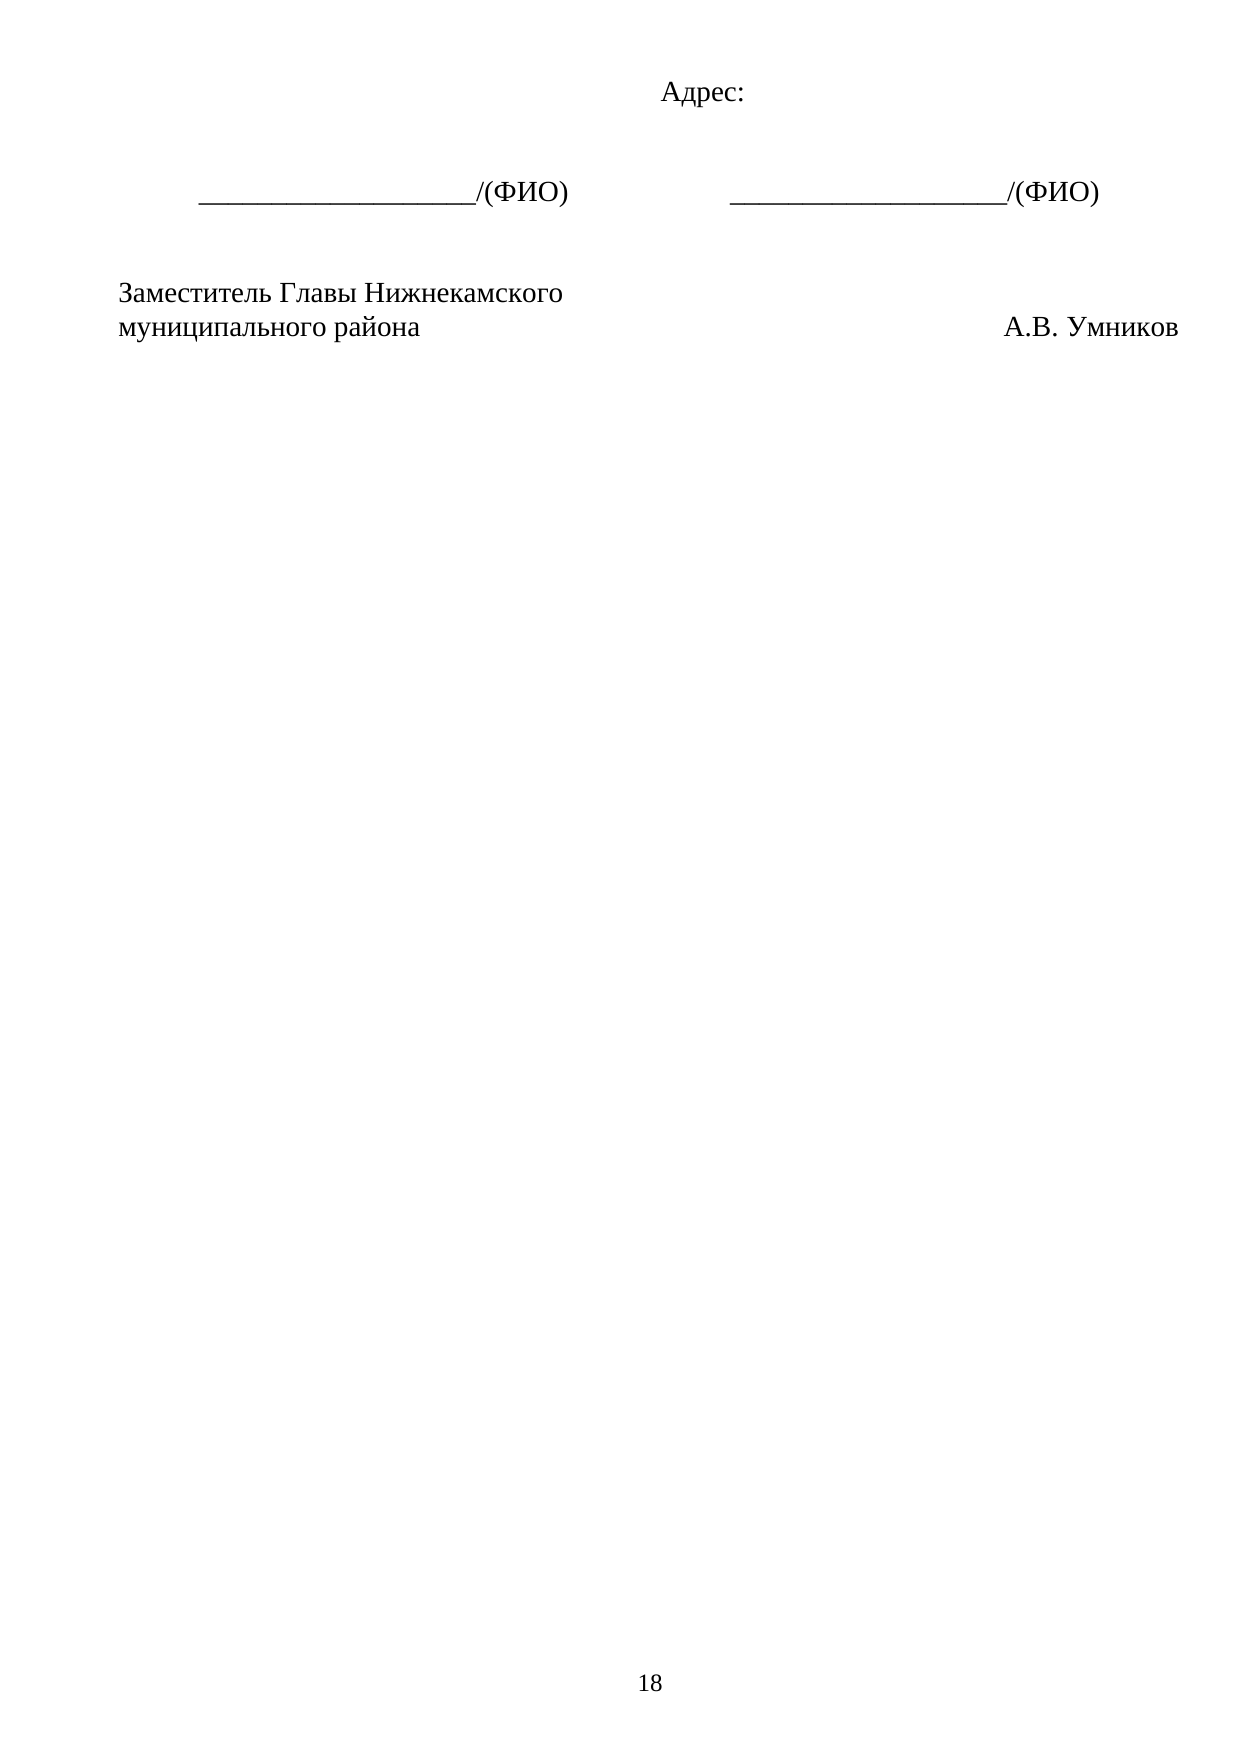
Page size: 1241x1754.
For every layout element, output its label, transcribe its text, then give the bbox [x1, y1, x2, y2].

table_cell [649, 74, 1180, 208]
text муниципального района А.В. Умников [118, 309, 1181, 342]
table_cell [118, 74, 649, 208]
text Заместитель Главы Нижнекамского [118, 275, 1181, 309]
